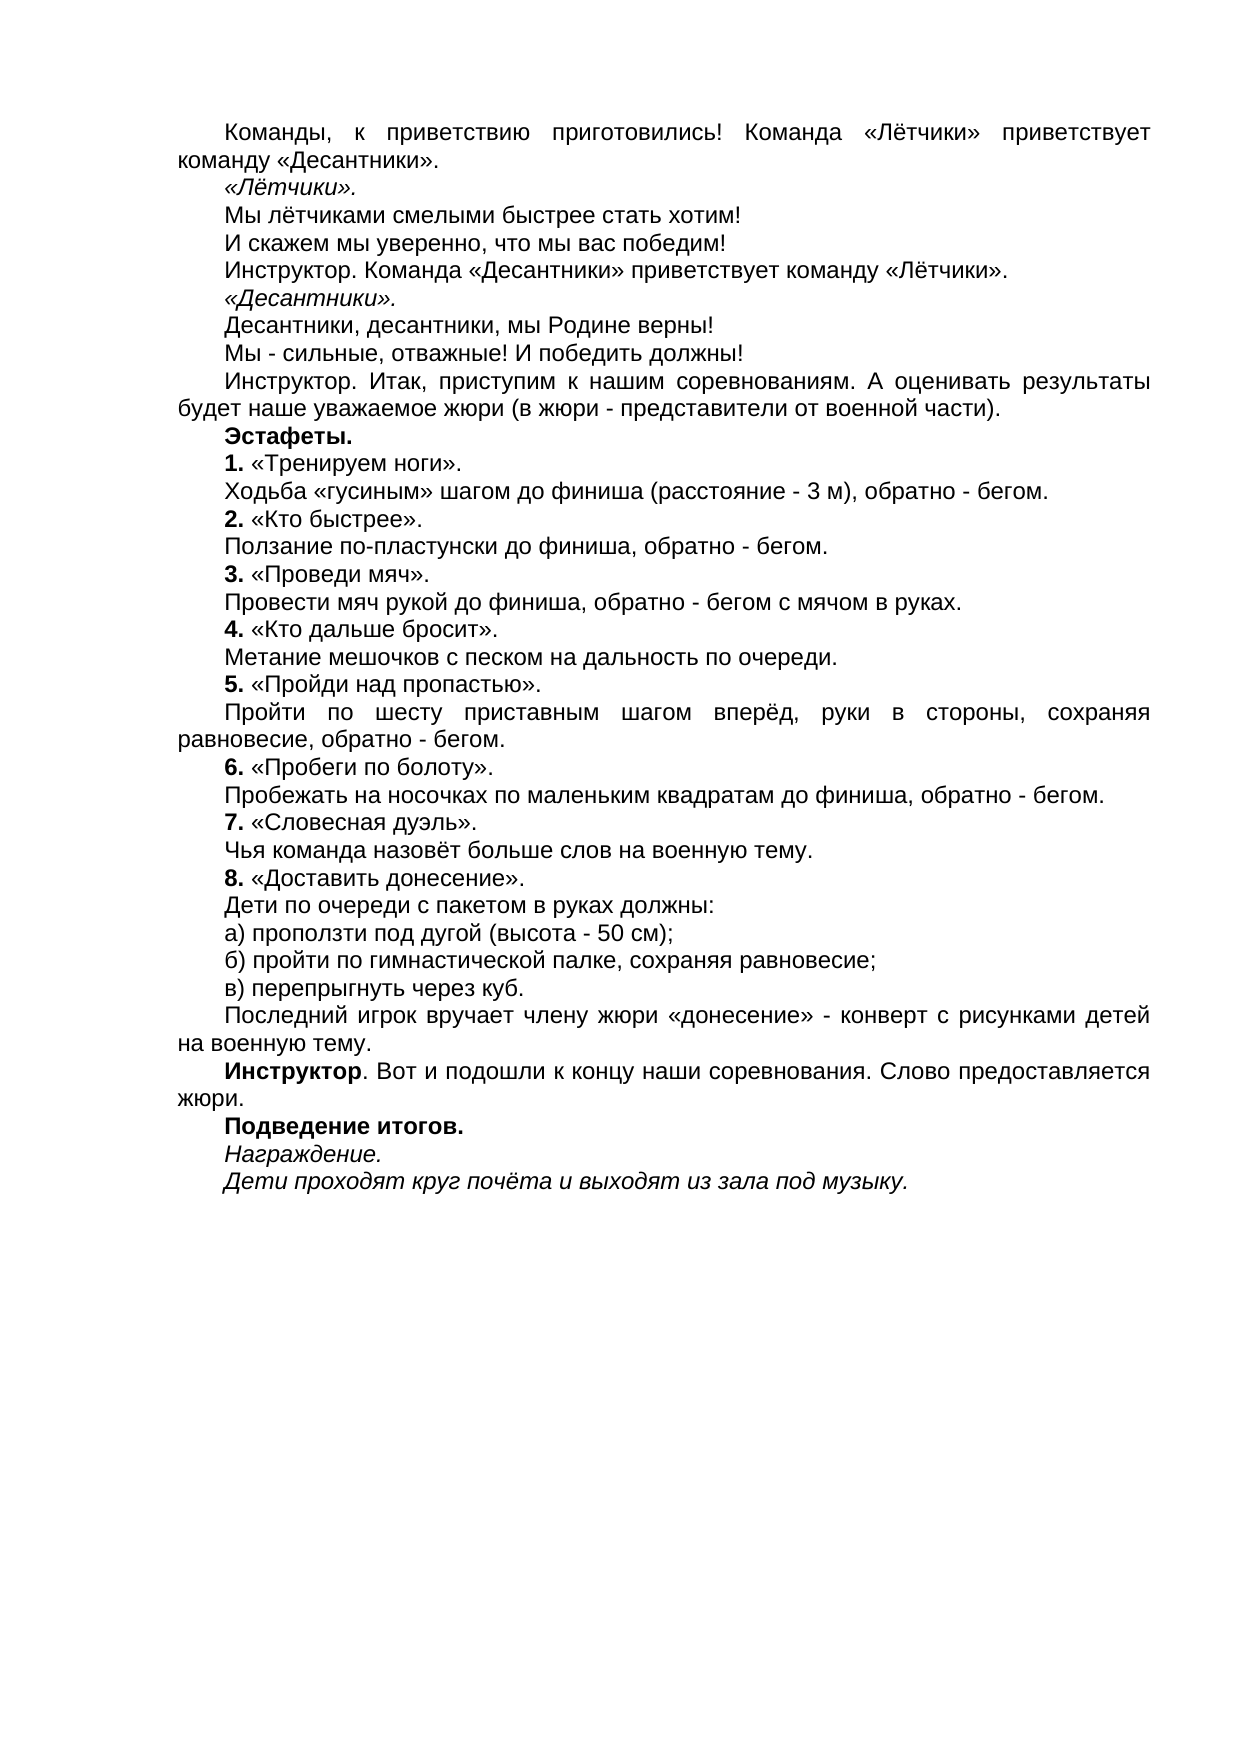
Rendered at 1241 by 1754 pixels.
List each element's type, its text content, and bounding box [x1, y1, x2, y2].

text Провести мяч рукой до финиша, обратно - бегом с мячом в руках. [177, 587, 1152, 615]
text Последний игрок вручает члену жюри «донесение» - конверт с рисунками детей на военную тему. [177, 1001, 1152, 1057]
text Инструктор. Итак, приступим к нашим соревнованиям. А оценивать результаты будет наше уважаемое жюри (в жюри - представители от военной части). [177, 367, 1152, 422]
text 8. «Доставить донесение». [177, 863, 1152, 891]
text И скажем мы уверенно, что мы вас победим! [177, 228, 1152, 256]
text 4. «Кто дальше бросит». [177, 615, 1152, 643]
text Награждение. [177, 1139, 1152, 1167]
text Инструктор. Вот и подошли к концу наши соревнования. Слово предоставляется жюри. [177, 1057, 1152, 1112]
text Инструктор. Команда «Десантники» приветствует команду «Лётчики». [177, 256, 1152, 284]
text Пройти по шесту приставным шагом вперёд, руки в стороны, сохраняя равновесие, обратно - бегом. [177, 698, 1152, 753]
text Эстафеты. [177, 422, 1152, 449]
text Метание мешочков с песком на дальность по очереди. [177, 643, 1152, 670]
text Подведение итогов. [177, 1112, 1152, 1139]
text 6. «Пробеги по болоту». [177, 753, 1152, 781]
text 5. «Пройди над пропастью». [177, 670, 1152, 698]
text в) перепрыгнуть через куб. [177, 974, 1152, 1001]
text Пробежать на носочках по маленьким квадратам до финиша, обратно - бегом. [177, 781, 1152, 808]
text 7. «Словесная дуэль». [177, 808, 1152, 836]
text Ходьба «гусиным» шагом до финиша (расстояние - 3 м), обратно - бегом. [177, 477, 1152, 504]
text б) пройти по гимнастической палке, сохраняя равновесие; [177, 946, 1152, 974]
text Десантники, десантники, мы Родине верны! [177, 311, 1152, 339]
text Команды, к приветствию приготовились! Команда «Лётчики» приветствует команду «Десантники». [177, 118, 1152, 173]
text Мы лётчиками смелыми быстрее стать хотим! [177, 201, 1152, 228]
text Дети по очереди с пакетом в руках должны: [177, 891, 1152, 919]
text «Лётчики». [177, 173, 1152, 201]
text Дети проходят круг почёта и выходят из зала под музыку. [177, 1167, 1152, 1195]
text Мы - сильные, отважные! И победить должны! [177, 339, 1152, 367]
text Чья команда назовёт больше слов на военную тему. [177, 836, 1152, 863]
text 2. «Кто быстрее». [177, 504, 1152, 532]
text 1. «Тренируем ноги». [177, 449, 1152, 477]
text а) проползти под дугой (высота - 50 см); [177, 919, 1152, 946]
text 3. «Проведи мяч». [177, 560, 1152, 587]
text «Десантники». [177, 284, 1152, 311]
text Ползание по-пластунски до финиша, обратно - бегом. [177, 532, 1152, 560]
